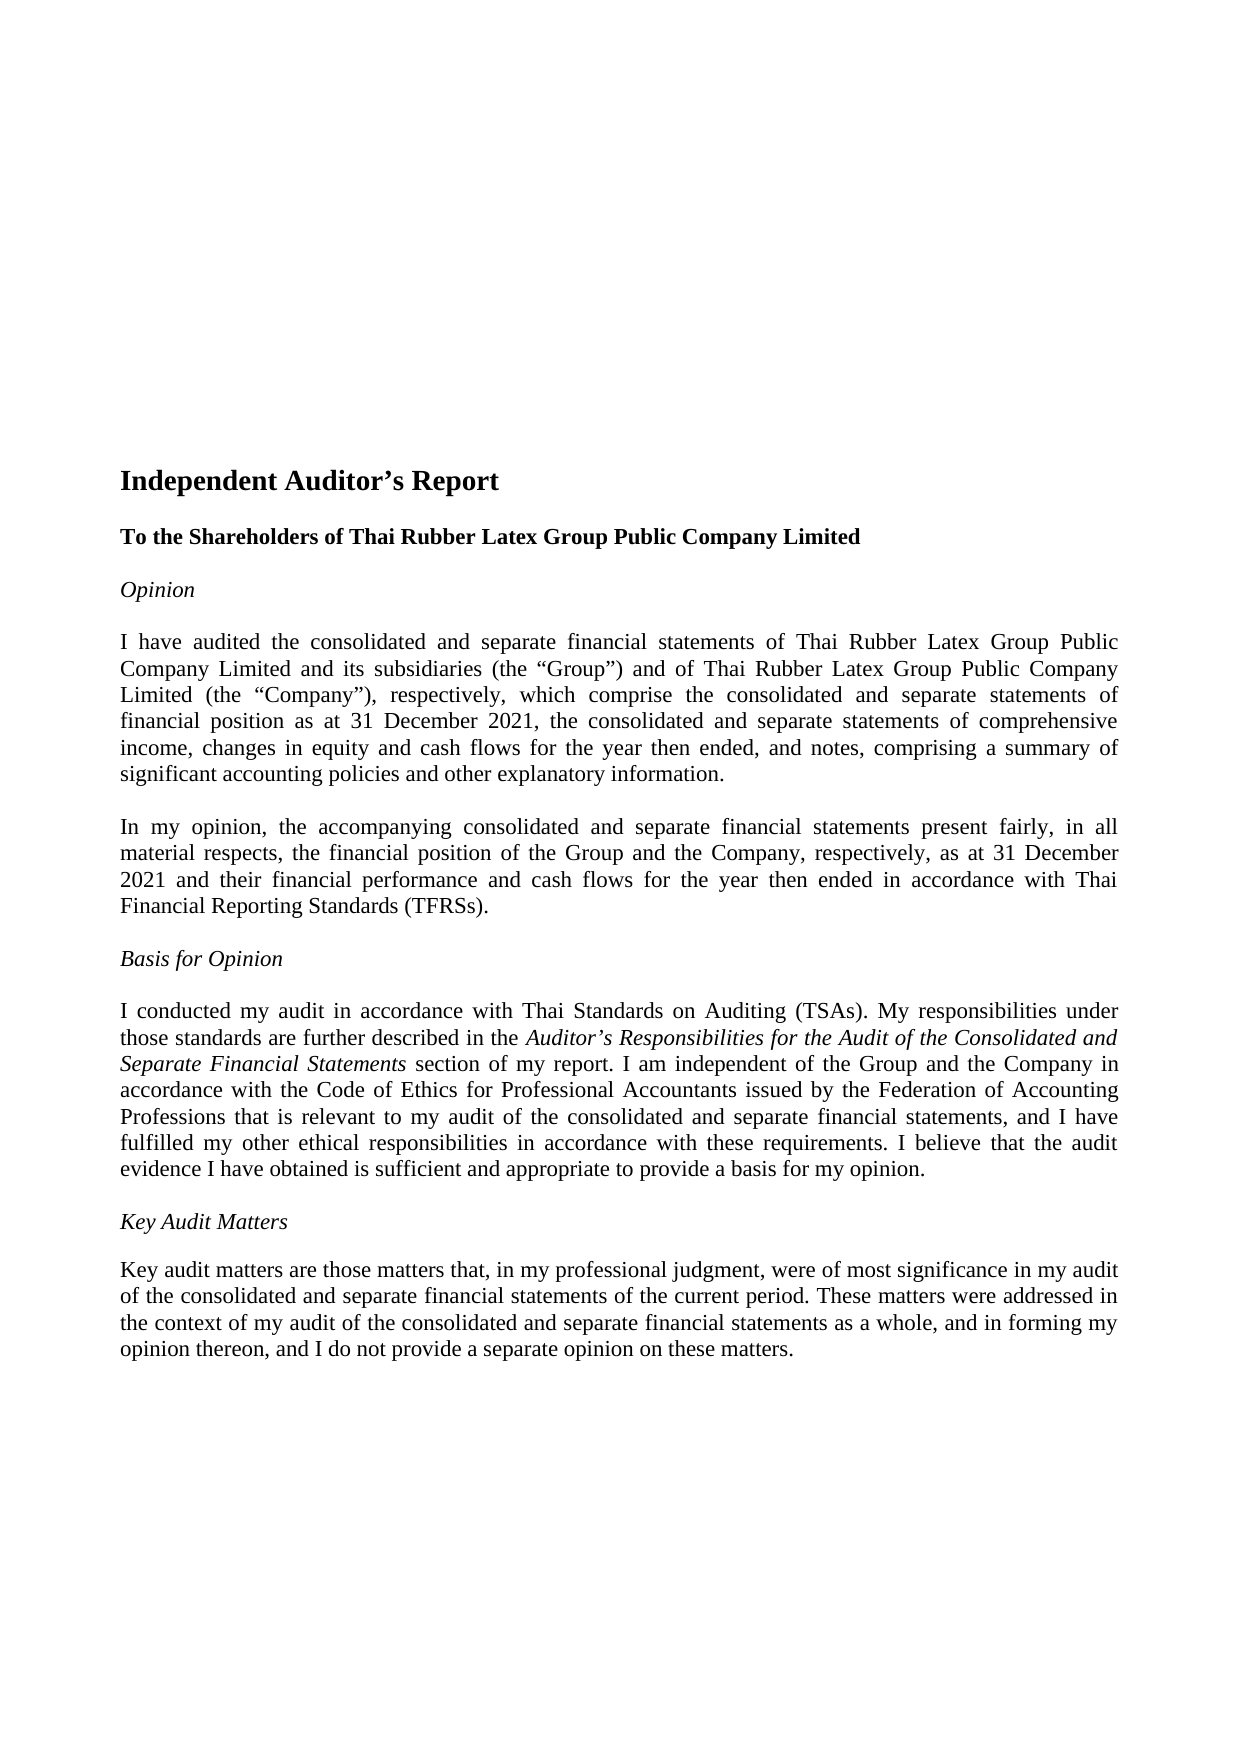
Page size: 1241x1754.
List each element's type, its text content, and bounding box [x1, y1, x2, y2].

text Key audit matters are those matters that, in my professional judgment, were of most significance in my audit of the consolidated and separate financial statements of the current period. These matters were addressed in the context of my audit of the consolidated and separate financial statements as a whole, and in forming my opinion thereon, and I do not provide a separate opinion on these matters. [120, 1256, 1120, 1362]
text To the Shareholders of Thai Rubber Latex Group Public Company Limited [120, 523, 1120, 549]
text Key Audit Matters [120, 1208, 1120, 1234]
text I have audited the consolidated and separate financial statements of Thai Rubber Latex Group Public Company Limited and its subsidiaries (the “Group”) and of Thai Rubber Latex Group Public Company Limited (the “Company”), respectively, which comprise the consolidated and separate statements of financial position as at 31 December 2021, the consolidated and separate statements of comprehensive income, changes in equity and cash flows for the year then ended, and notes, comprising a summary of significant accounting policies and other explanatory information. [120, 628, 1120, 787]
text Basis for Opinion [120, 945, 1120, 971]
text I conducted my audit in accordance with Thai Standards on Auditing (TSAs). My responsibilities under those standards are further described in the Auditor’s Responsibilities for the Audit of the Consolidated and Separate Financial Statements section of my report. I am independent of the Group and the Company in accordance with the Code of Ethics for Professional Accountants issued by the Federation of Accounting Professions that is relevant to my audit of the consolidated and separate financial statements, and I have fulfilled my other ethical responsibilities in accordance with these requirements. I believe that the audit evidence I have obtained is sufficient and appropriate to provide a basis for my opinion. [120, 997, 1120, 1182]
text Independent Auditor’s Report [120, 463, 1120, 497]
text In my opinion, the accompanying consolidated and separate financial statements present fairly, in all material respects, the financial position of the Group and the Company, respectively, as at 31 December 2021 and their financial performance and cash flows for the year then ended in accordance with Thai Financial Reporting Standards (TFRSs). [120, 813, 1120, 918]
text Opinion [120, 576, 1120, 602]
